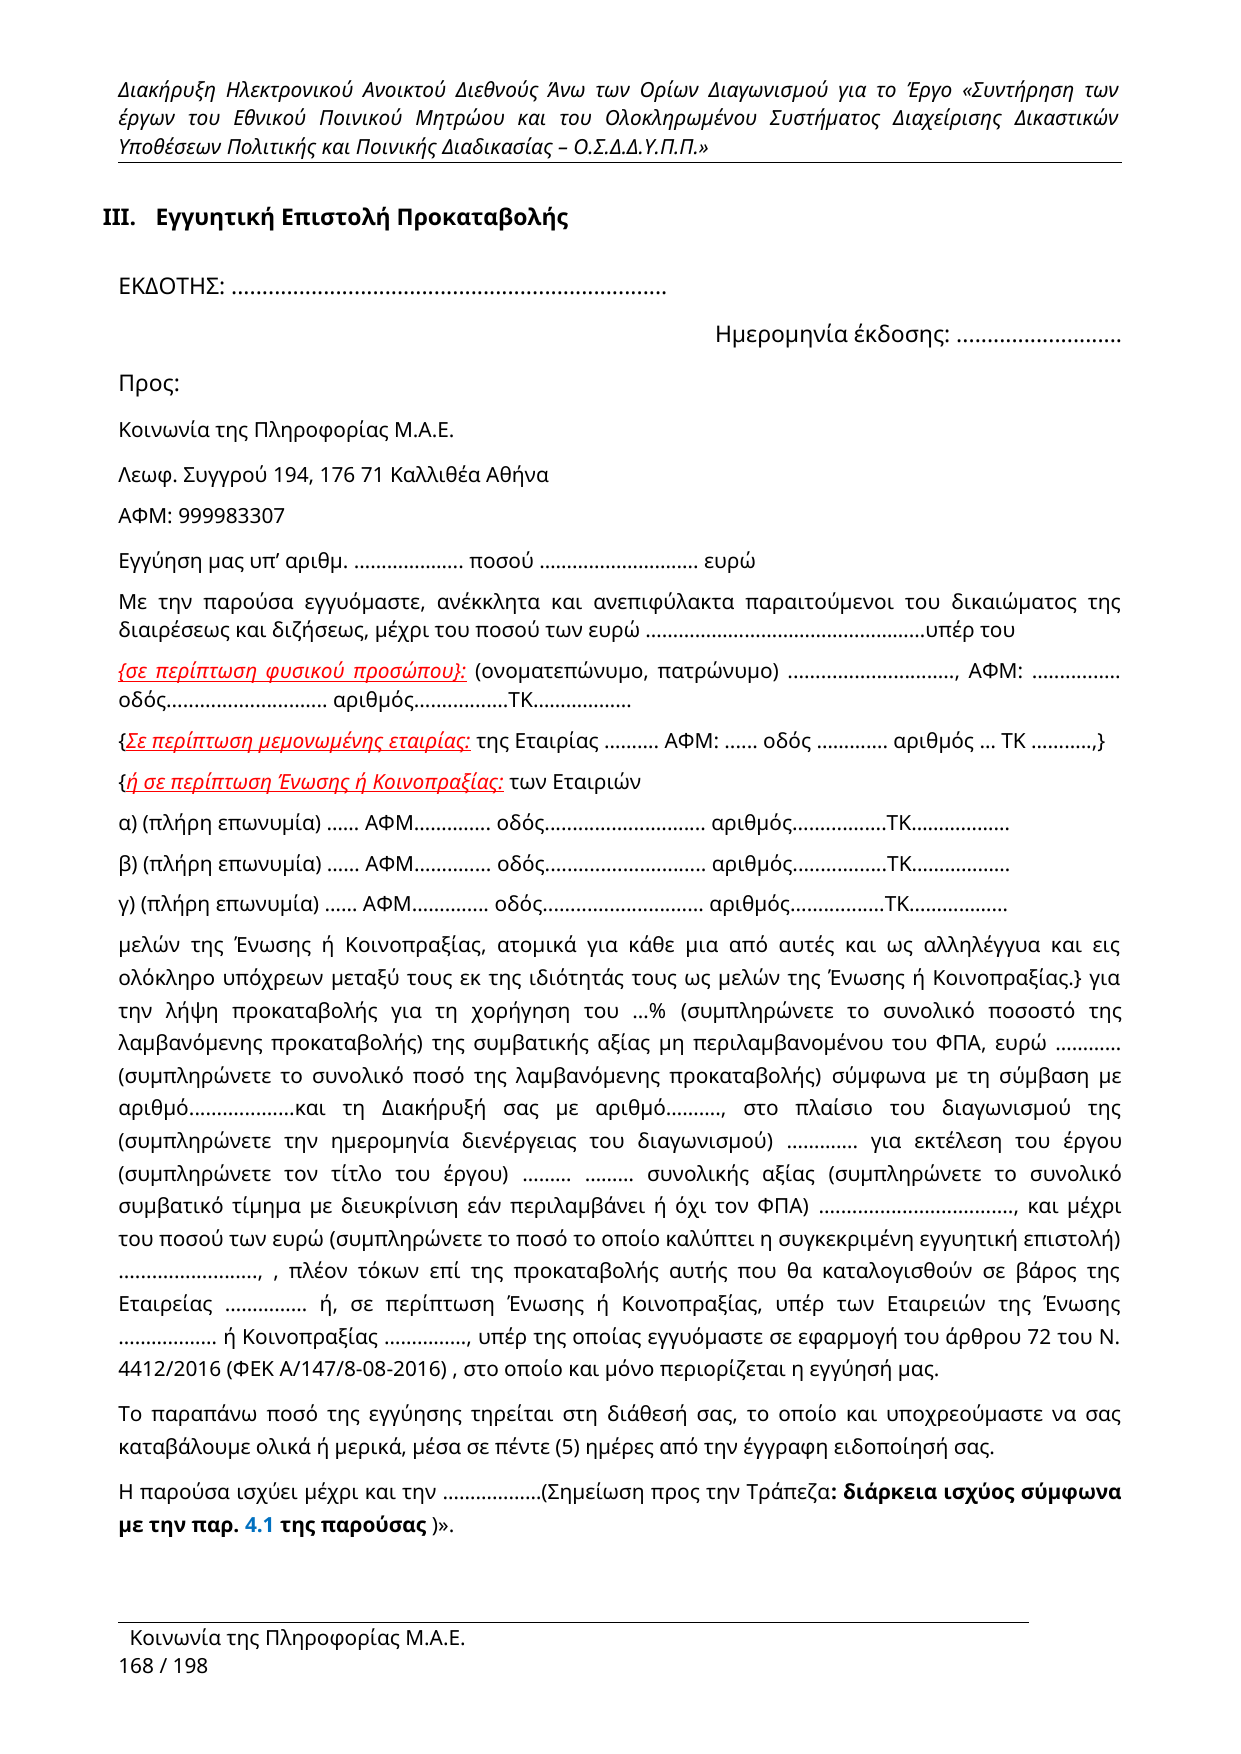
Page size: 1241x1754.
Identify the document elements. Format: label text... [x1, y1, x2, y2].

text Ημερομηνία έκδοσης: ........................... [118, 318, 1122, 349]
text ΕΚΔΟΤΗΣ: ....................................................................... [118, 270, 1122, 301]
text γ) (πλήρη επωνυμία) …… ΑΦΜ…….….... οδός............................. αριθμός.................ΤΚ……………… [118, 889, 1122, 918]
text {Σε περίπτωση μεμονωμένης εταιρίας: της Εταιρίας ………. ΑΦΜ: ...... οδός …………. αριθμός … ΤΚ ………..,} [118, 726, 1122, 754]
text β) (πλήρη επωνυμία) …… ΑΦΜ…….….... οδός............................. αριθμός.................ΤΚ……………… [118, 849, 1122, 877]
text Εγγύηση μας υπ’ αριθμ. ……………….. ποσού ………………….……. ευρώ [118, 546, 1122, 574]
text μελών της Ένωσης ή Κοινοπραξίας, ατομικά για κάθε μια από αυτές και ως αλληλέγγυα και εις ολόκληρο υπόχρεων μεταξύ τους εκ της ιδιότητάς τους ως μελών της Ένωσης ή Κοινοπραξίας.} για την λήψη προκαταβολής για τη χορήγηση του …% (συμπληρώνετε το συνολικό ποσοστό της λαμβανόμενης προκαταβολής) της συμβατικής αξίας μη περιλαμβανομένου του ΦΠΑ, ευρώ ………… (συμπληρώνετε το συνολικό ποσό της λαμβανόμενης προκαταβολής) σύμφωνα με τη σύμβαση με αριθμό...................και τη Διακήρυξή σας με αριθμό………., στο πλαίσιο του διαγωνισμού της (συμπληρώνετε την ημερομηνία διενέργειας του διαγωνισμού) …………. για εκτέλεση του έργου (συμπληρώνετε τον τίτλο του έργου) ……… ……… συνολικής αξίας (συμπληρώνετε το συνολικό συμβατικό τίμημα με διευκρίνιση εάν περιλαμβάνει ή όχι τον ΦΠΑ) ..................................., και μέχρι του ποσού των ευρώ (συμπληρώνετε το ποσό το οποίο καλύπτει η συγκεκριμένη εγγυητική επιστολή) ........................., , πλέον τόκων επί της προκαταβολής αυτής που θα καταλογισθούν σε βάρος της Εταιρείας …………… ή, σε περίπτωση Ένωσης ή Κοινοπραξίας, υπέρ των Εταιρειών της Ένωσης ……………… ή Κοινοπραξίας ……………, υπέρ της οποίας εγγυόμαστε σε εφαρμογή του άρθρου 72 του Ν. 4412/2016 (ΦΕΚ Α/147/8-08-2016) , στο οποίο και μόνο περιορίζεται η εγγύησή μας. [118, 931, 1122, 1383]
text {σε περίπτωση φυσικού προσώπου}: (ονοματεπώνυμο, πατρώνυμο) .............................., ΑΦΜ: ................ οδός............................. αριθμός.................ΤΚ……………… [118, 656, 1122, 713]
text Με την παρούσα εγγυόμαστε, ανέκκλητα και ανεπιφύλακτα παραιτούμενοι του δικαιώματος της διαιρέσεως και διζήσεως, μέχρι του ποσού των ευρώ ……………………………………………υπέρ του [118, 587, 1122, 644]
text {ή σε περίπτωση Ένωσης ή Κοινοπραξίας: των Εταιριών [118, 767, 1122, 795]
text Λεωφ. Συγγρού 194, 176 71 Καλλιθέα Αθήνα [118, 460, 1122, 488]
text Κοινωνία της Πληροφορίας Μ.Α.Ε. [118, 415, 1122, 443]
text α) (πλήρη επωνυμία) …… ΑΦΜ…….….... οδός............................. αριθμός.................ΤΚ……………… [118, 808, 1122, 836]
text ΑΦΜ: 999983307 [118, 501, 1122, 529]
text Η παρούσα ισχύει μέχρι και την ………………(Σημείωση προς την Τράπεζα: διάρκεια ισχύος σύμφωνα με την παρ. 4.1 της παρούσας )». [118, 1477, 1122, 1538]
subtitle Εγγυητική Επιστολή Προκαταβολής [136, 201, 1122, 232]
text Το παραπάνω ποσό της εγγύησης τηρείται στη διάθεσή σας, το οποίο και υποχρεούμαστε να σας καταβάλουμε ολικά ή μερικά, μέσα σε πέντε (5) ημέρες από την έγγραφη ειδοποίησή σας. [118, 1399, 1122, 1461]
text Προς: [118, 367, 1122, 398]
